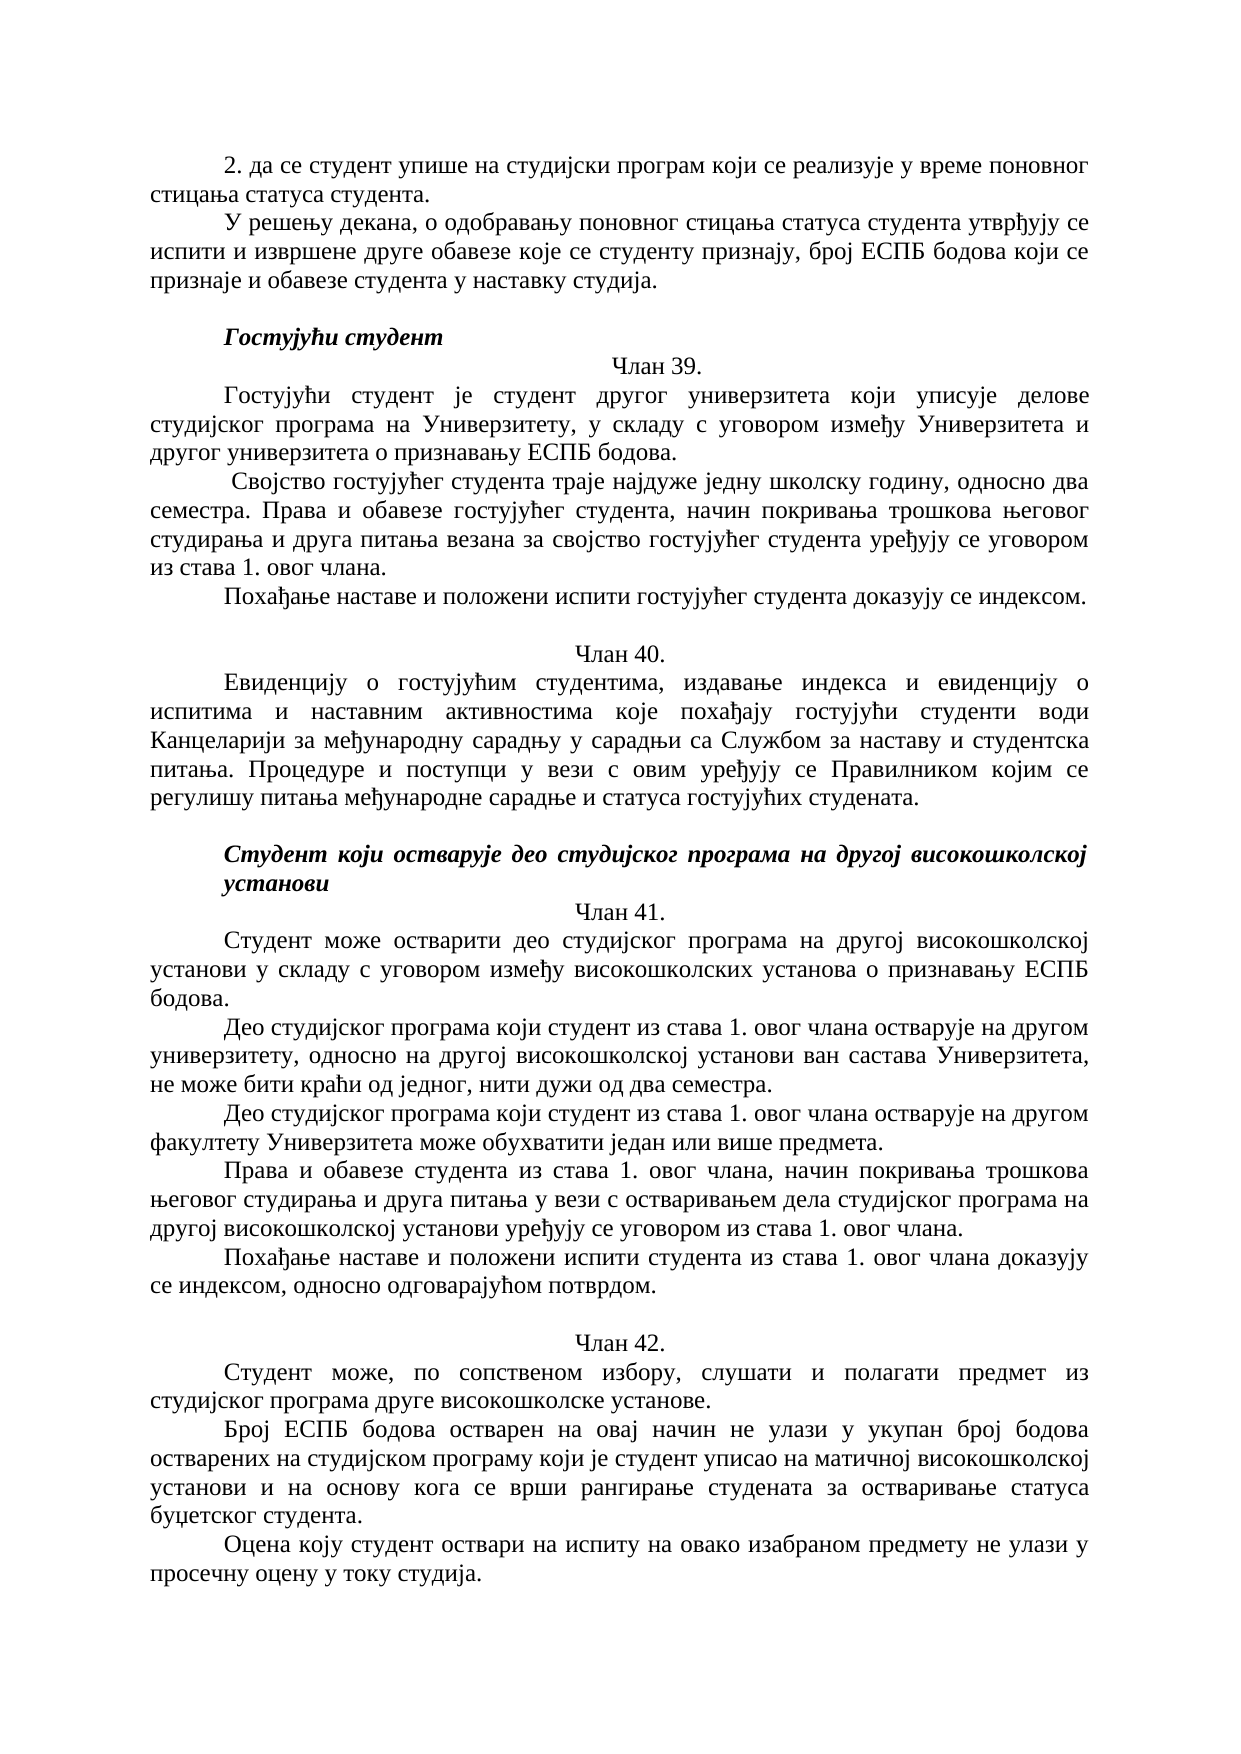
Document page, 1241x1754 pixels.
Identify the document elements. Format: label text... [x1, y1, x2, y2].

text Оцена коју студент оствари на испиту на овако изабраном предмету не улази у просечну оцену у току студија. [150, 1529, 1090, 1587]
text Гостујући студент [150, 322, 1090, 351]
text Права и обавезе студента из става 1. овог члана, начин покривања трошкова његовог студирања и друга питања у вези с остваривањем дела студијског програма на другој високошколској установи уређују се уговором из става 1. овог члана. [150, 1156, 1090, 1242]
text Својство гостујућег студента траје најдуже једну школску годину, односно два семестра. Права и обавезе гостујућег студента, начин покривања трошкова његовог студирања и друга питања везана за својство гостујућег студента уређују се уговором из става 1. овог члана. [150, 466, 1090, 581]
text Студент може остварити део студијског програма на другој високошколској установи у складу с уговором између високошколских установа о признавању ЕСПБ бодова. [150, 926, 1090, 1012]
text Студент може, по сопственом избору, слушати и полагати предмет из студијског програма друге високошколске установе. [150, 1357, 1090, 1414]
text Члан 42. [150, 1328, 1090, 1357]
text Похађање наставе и положени испити гостујућег студента доказују се индексом. [150, 581, 1090, 610]
text Члан 40. [150, 639, 1090, 667]
text Део студијског програма који студент из става 1. овог члана остварује на другом факултету Универзитета може обухватити један или више предмета. [150, 1098, 1090, 1156]
text Студент који остварује део студијског програма на другој високошколској установи [224, 839, 1090, 897]
text Члан 41. [150, 897, 1090, 926]
text Евиденцију о гостујућим студентима, издавање индекса и евиденцију о испитима и наставним активностима које похађају гостујући студенти води Канцеларији за међународну сарадњу у сарадњи са Службом за наставу и студентска питања. Процедуре и поступци у вези с овим уређују се Правилником којим се регулишу питања међународне сарадње и статуса гостујућих студената. [150, 667, 1090, 811]
text У решењу декана, о одобравању поновног стицања статуса студента утврђују се испити и извршене друге обавезе које се студенту признају, број ЕСПБ бодова који се признаје и обавезе студента у наставку студија. [150, 207, 1090, 294]
text Део студијског програма који студент из става 1. овог члана остварује на другом универзитету, односно на другој високошколској установи ван састава Универзитета, не може бити краћи од једног, нити дужи од два семестра. [150, 1012, 1090, 1098]
text 2. да се студент упише на студијски програм који се реализује у време поновног стицања статуса студента. [150, 150, 1090, 207]
text Број ЕСПБ бодова остварен на овај начин не улази у укупан број бодова остварених на студијском програму који је студент уписао на матичној високошколској установи и на основу кога се врши рангирање студената за остваривање статуса буџетског студента. [150, 1414, 1090, 1529]
text Члан 39. [150, 351, 1090, 380]
text Гостујући студент је студент другог универзитета који уписује делове студијског програма на Универзитету, у складу с уговором између Универзитета и другог универзитета о признавању ЕСПБ бодова. [150, 380, 1090, 466]
text Похађање наставе и положени испити студента из става 1. овог члана доказују се индексом, односно одговарајућом потврдом. [150, 1242, 1090, 1299]
